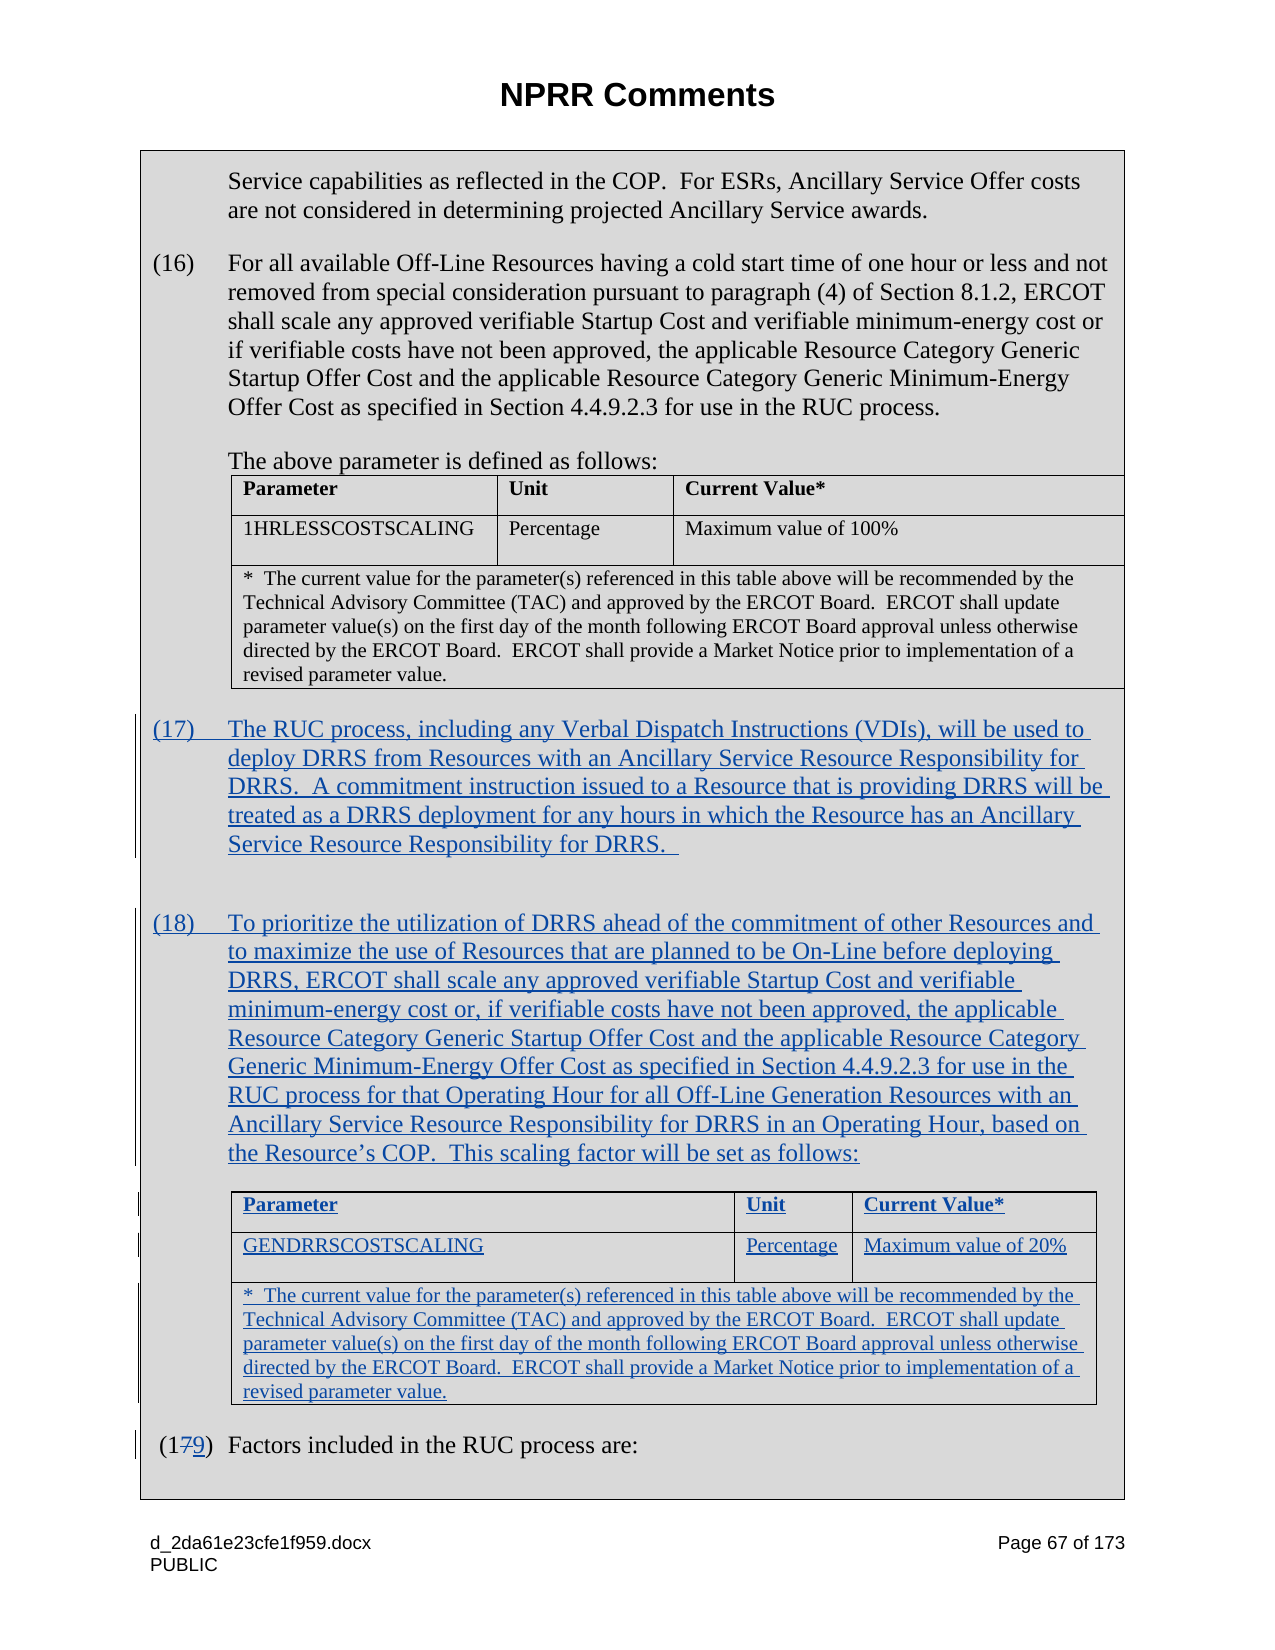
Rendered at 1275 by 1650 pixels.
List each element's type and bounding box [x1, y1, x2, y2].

table_header [141, 151, 1124, 1499]
